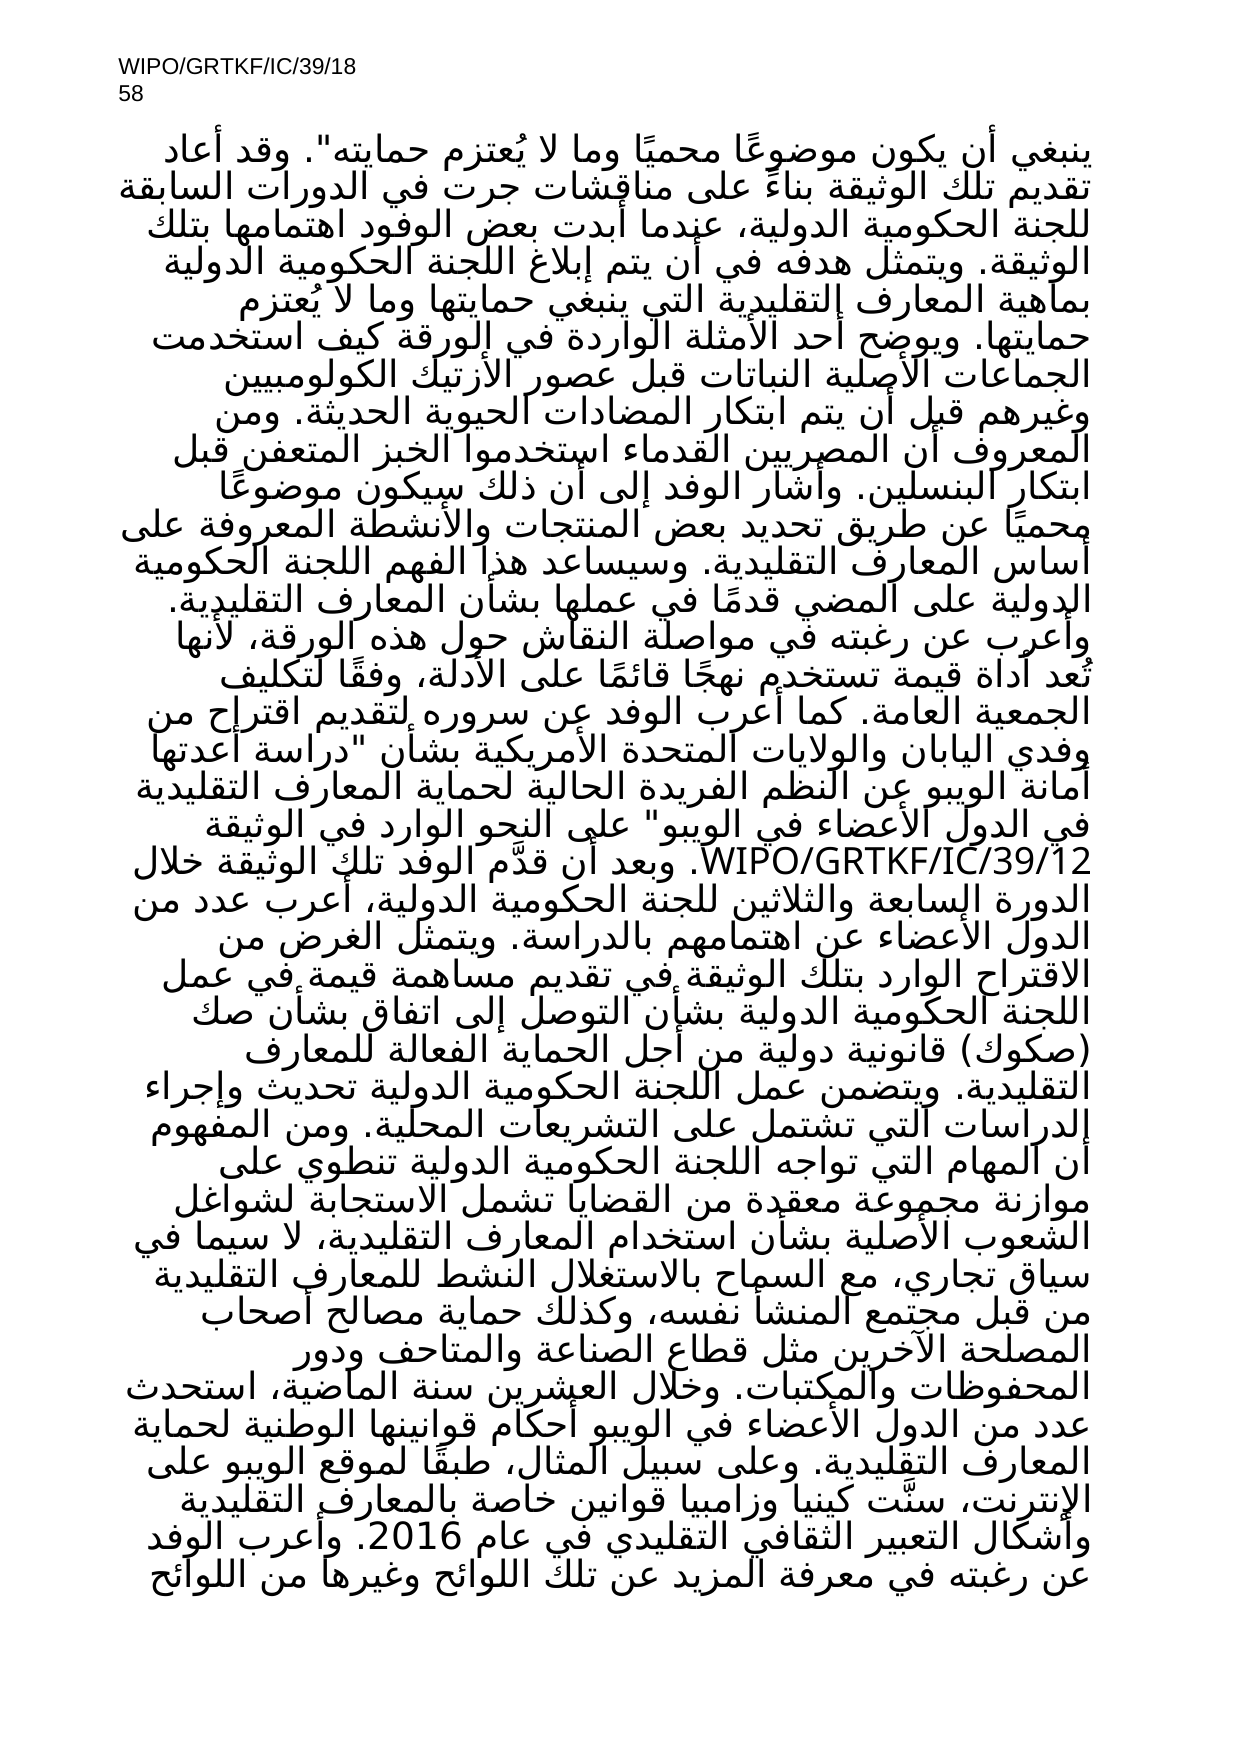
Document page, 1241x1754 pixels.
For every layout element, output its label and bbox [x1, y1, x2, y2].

text [118, 132, 1092, 1595]
